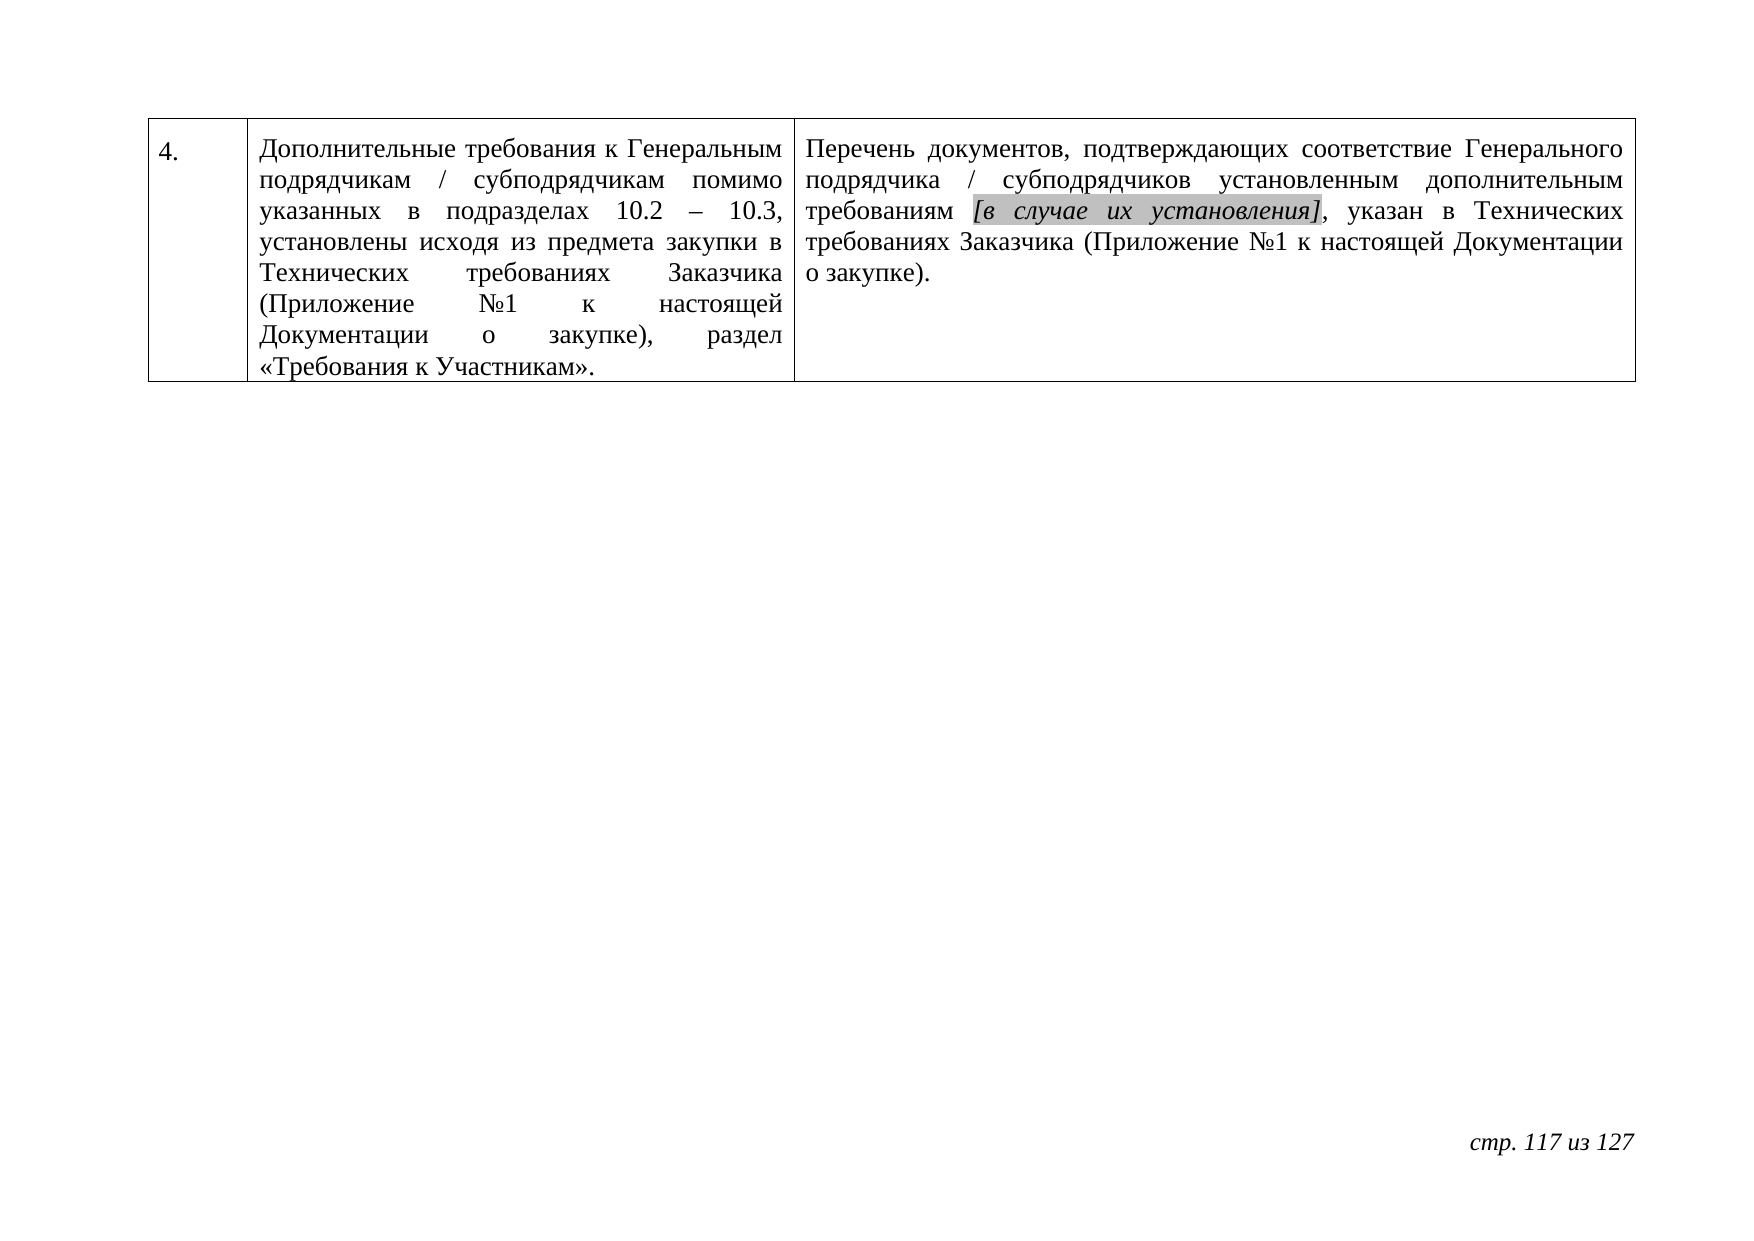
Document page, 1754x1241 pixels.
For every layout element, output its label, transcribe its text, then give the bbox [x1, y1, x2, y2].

table_cell Дополнительные требования к Генеральным подрядчикам / субподрядчикам помимо указанных в подразделах 10.2 – 10.3, установлены исходя из предмета закупки в Технических требованиях Заказчика (Приложение №1 к настоящей Документации о закупке), раздел «Требования к Участникам». [248, 119, 794, 381]
table_cell Перечень документов, подтверждающих соответствие Генерального подрядчика / субподрядчиков установленным дополнительным требованиям [в случае их установления], указан в Технических требованиях Заказчика (Приложение №1 к настоящей Документации о закупке). [795, 119, 1635, 381]
table_cell [149, 119, 247, 381]
